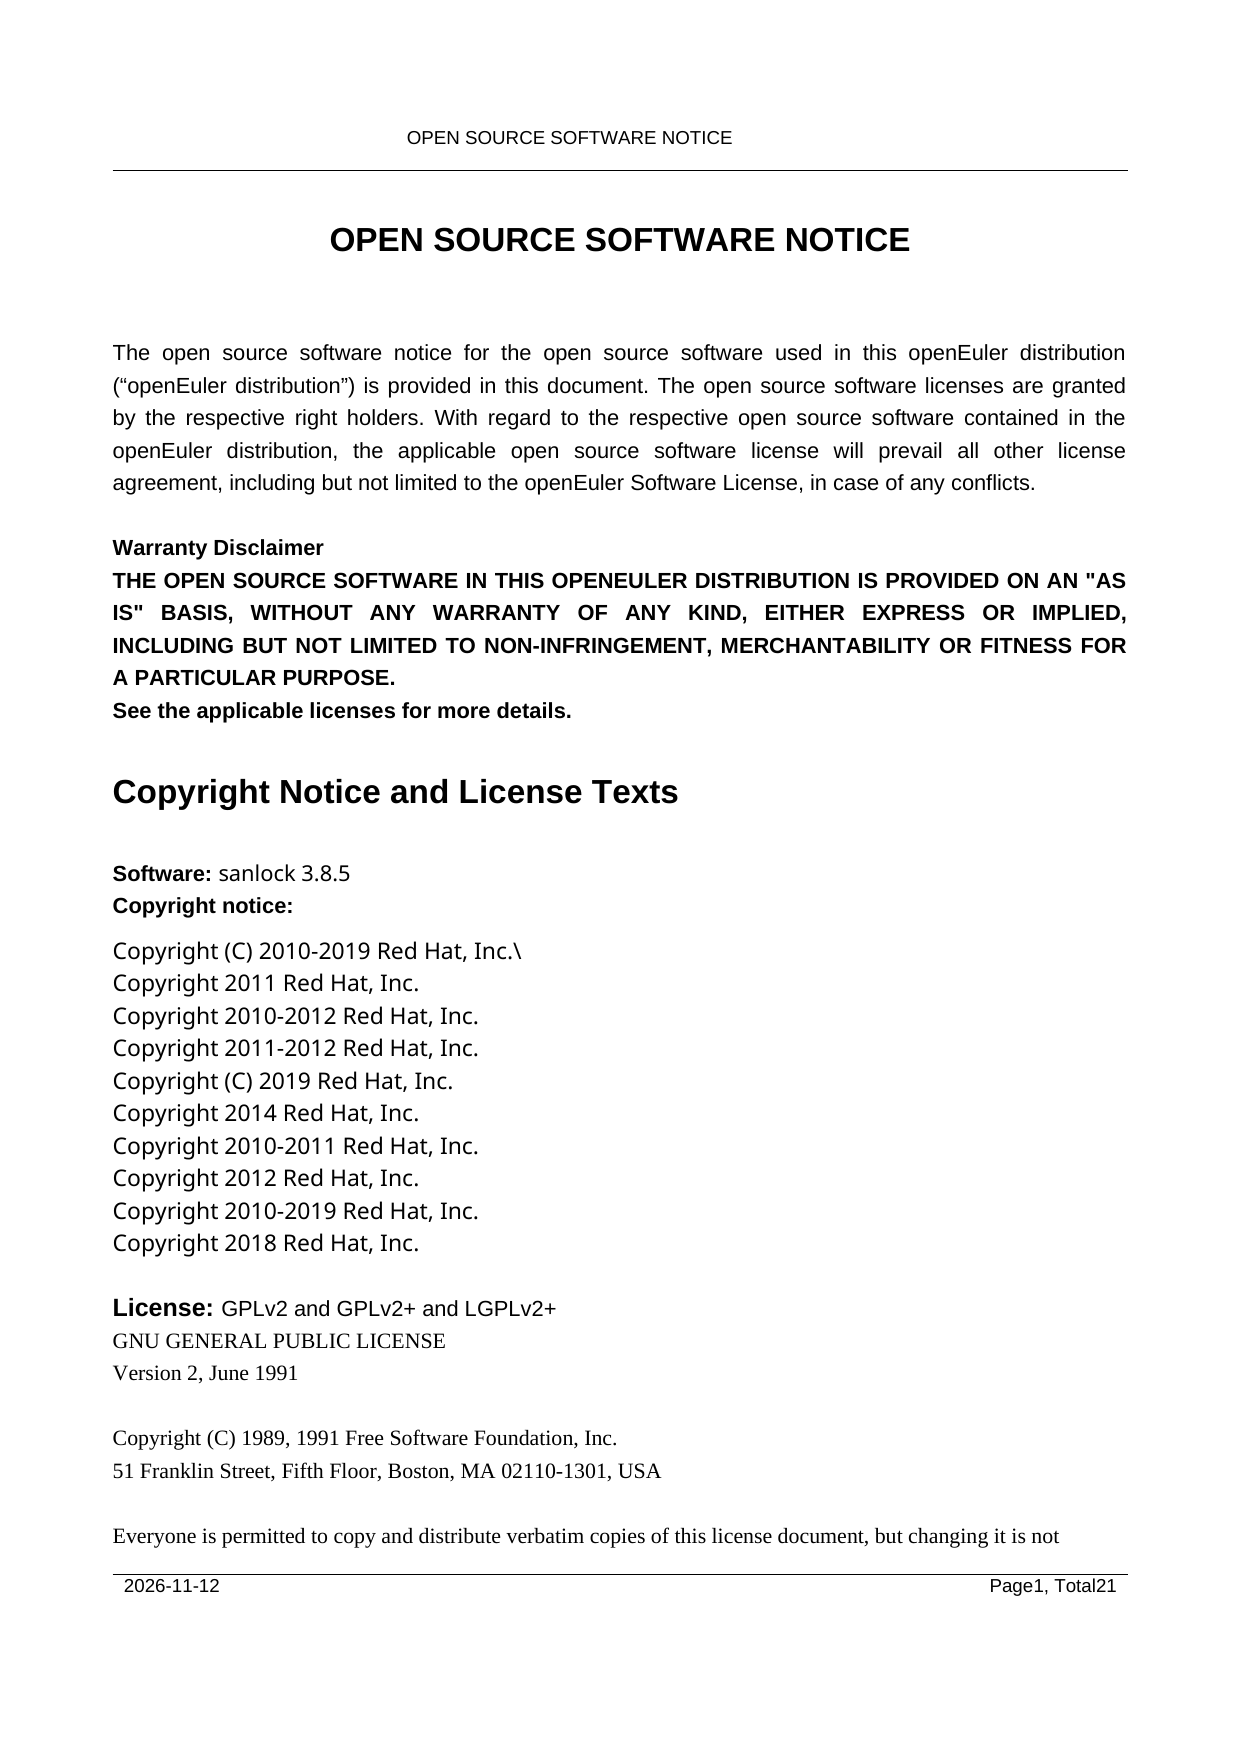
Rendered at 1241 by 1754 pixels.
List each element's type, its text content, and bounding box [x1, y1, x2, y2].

title Software: sanlock 3.8.5 [112, 856, 1128, 889]
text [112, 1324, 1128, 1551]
text License: GPLv2 and GPLv2+ and LGPLv2+ [112, 1291, 1128, 1324]
text Warranty Disclaimer [112, 531, 1128, 564]
text THE OPEN SOURCE SOFTWARE IN THIS OPENEULER DISTRIBUTION IS PROVIDED ON AN "AS IS" BASIS, WITHOUT ANY WARRANTY OF ANY KIND, EITHER EXPRESS OR IMPLIED, INCLUDING BUT NOT LIMITED TO NON-INFRINGEMENT, MERCHANTABILITY OR FITNESS FOR A PARTICULAR PURPOSE. See the applicable licenses for more details. [112, 564, 1128, 726]
text OPEN SOURCE SOFTWARE NOTICE [112, 206, 1128, 271]
text Copyright (C) 2010-2019 Red Hat, Inc.\ Copyright 2011 Red Hat, Inc. Copyright 2010-2012 Red Hat, Inc. Copyright 2011-2012 Red Hat, Inc. Copyright (C) 2019 Red Hat, Inc. Copyright 2014 Red Hat, Inc. Copyright 2010-2011 Red Hat, Inc. Copyright 2012 Red Hat, Inc. Copyright 2010-2019 Red Hat, Inc. Copyright 2018 Red Hat, Inc. [112, 934, 1128, 1291]
text Copyright notice: [112, 889, 1128, 921]
text The open source software notice for the open source software used in this openEuler distribution (“openEuler distribution”) is provided in this document. The open source software licenses are granted by the respective right holders. With regard to the respective open source software contained in the openEuler distribution, the applicable open source software license will prevail all other license agreement, including but not limited to the openEuler Software License, in case of any conflicts. [112, 336, 1128, 499]
text Copyright Notice and License Texts [112, 759, 1128, 824]
